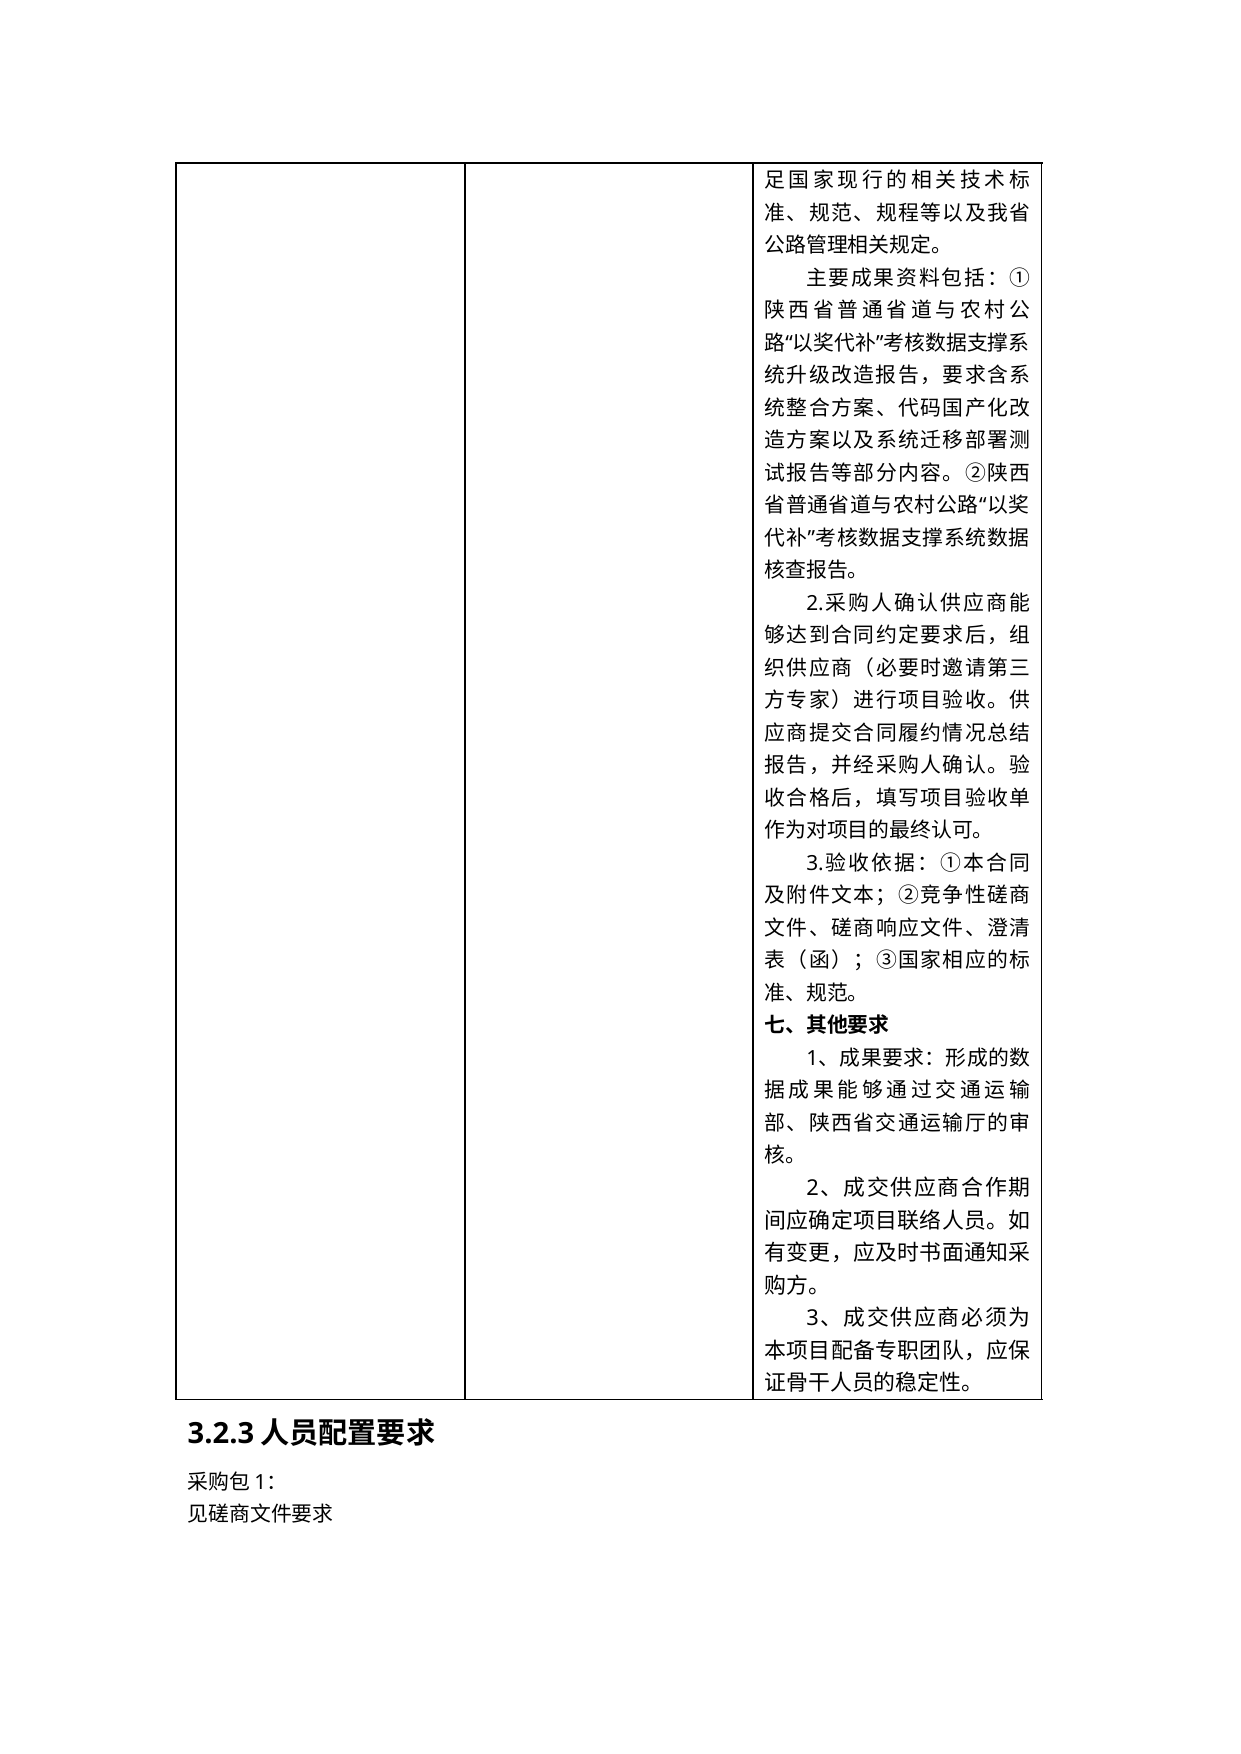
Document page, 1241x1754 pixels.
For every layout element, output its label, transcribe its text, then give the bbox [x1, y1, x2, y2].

text 3.2.3人员配置要求 [187, 1400, 1053, 1465]
table_cell 1 [177, 164, 464, 1398]
table_cell [466, 164, 752, 1398]
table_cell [754, 164, 1041, 1398]
text 见磋商文件要求 [187, 1498, 1053, 1530]
text 采购包1： [187, 1465, 1053, 1498]
